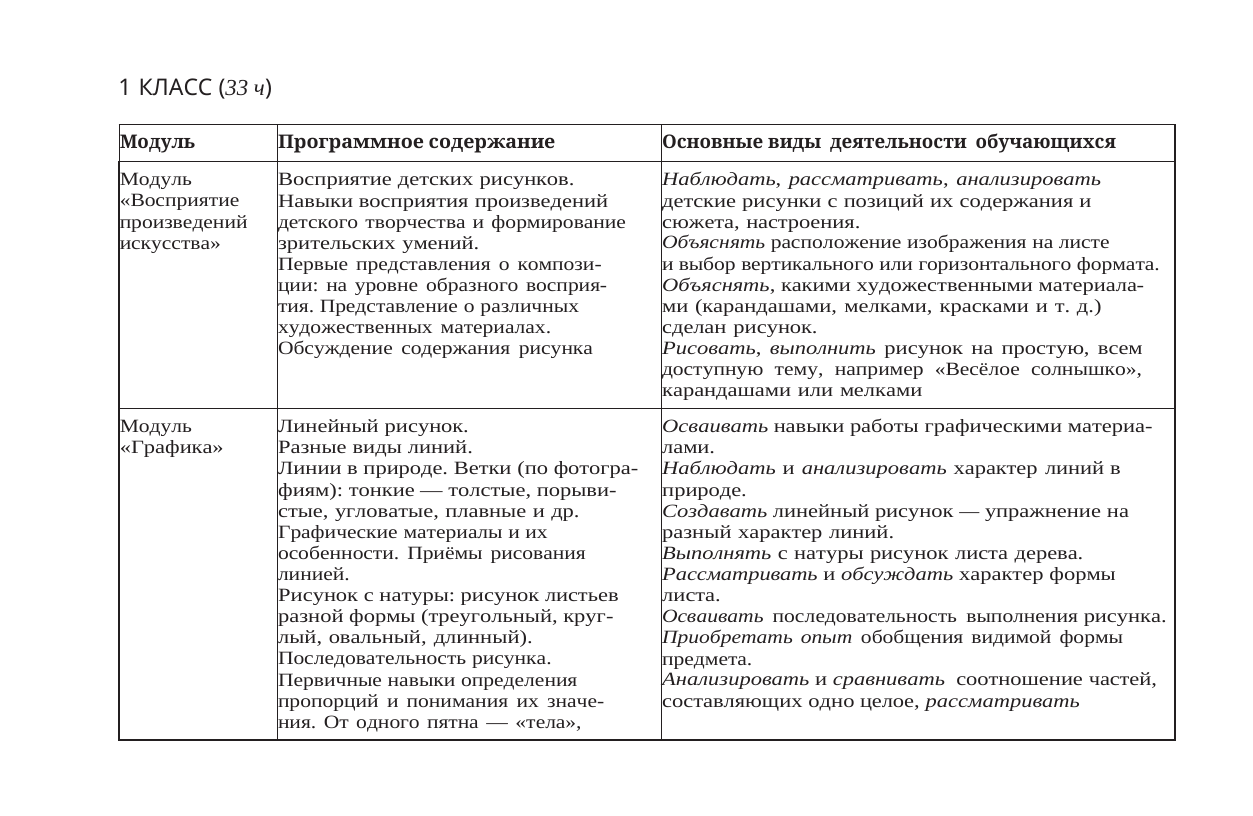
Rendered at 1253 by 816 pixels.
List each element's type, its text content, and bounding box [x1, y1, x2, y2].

table_cell Модуль «Графика» [120, 409, 277, 739]
table_cell Наблюдать, рассматривать, анализировать детские рисунки с позиций их содержания и сюжета, настроения. Объяснять расположение изображения на листе и выбор вертикального или горизонтального формата. Объяснять, какими художественными материала- ми (карандашами, мелками, красками и т. д.) сделан рисунок. Рисовать, выполнить рисунок на простую, всем доступную тему, например «Весёлое солнышко», карандашами или мелками [662, 162, 1174, 408]
table_cell Модуль «Восприятие произведений искусства» [120, 162, 277, 408]
table_header Основные виды деятельности обучающихся [662, 125, 1174, 161]
table_header Программное содержание [278, 125, 661, 161]
list КЛАСС (33 ч) [118, 71, 1187, 102]
table_header Модуль [120, 125, 277, 161]
table_cell Восприятие детских рисунков. Навыки восприятия произведений детского творчества и формирование зрительских умений. Первые представления о компози- ции: на уровне образного восприя- тия. Представление о различных художественных материалах. Обсуждение содержания рисунка [278, 162, 661, 408]
table_cell Осваивать навыки работы графическими материа- лами. Наблюдать и анализировать характер линий в природе. Создавать линейный рисунок — упражнение на разный характер линий. Выполнять с натуры рисунок листа дерева. Рассматривать и обсуждать характер формы листа. Осваивать последовательность выполнения рисунка. Приобретать опыт обобщения видимой формы предмета. Анализировать и сравнивать соотношение частей, составляющих одно целое, рассматривать [662, 409, 1174, 739]
table_cell Линейный рисунок. Разные виды линий. Линии в природе. Ветки (по фотогра- фиям): тонкие — толстые, порыви- стые, угловатые, плавные и др. Графические материалы и их особенности. Приёмы рисования линией. Рисунок с натуры: рисунок листьев разной формы (треугольный, круг- лый, овальный, длинный). Последовательность рисунка. Первичные навыки определения пропорций и понимания их значе- ния. От одного пятна — «тела», [278, 409, 661, 739]
